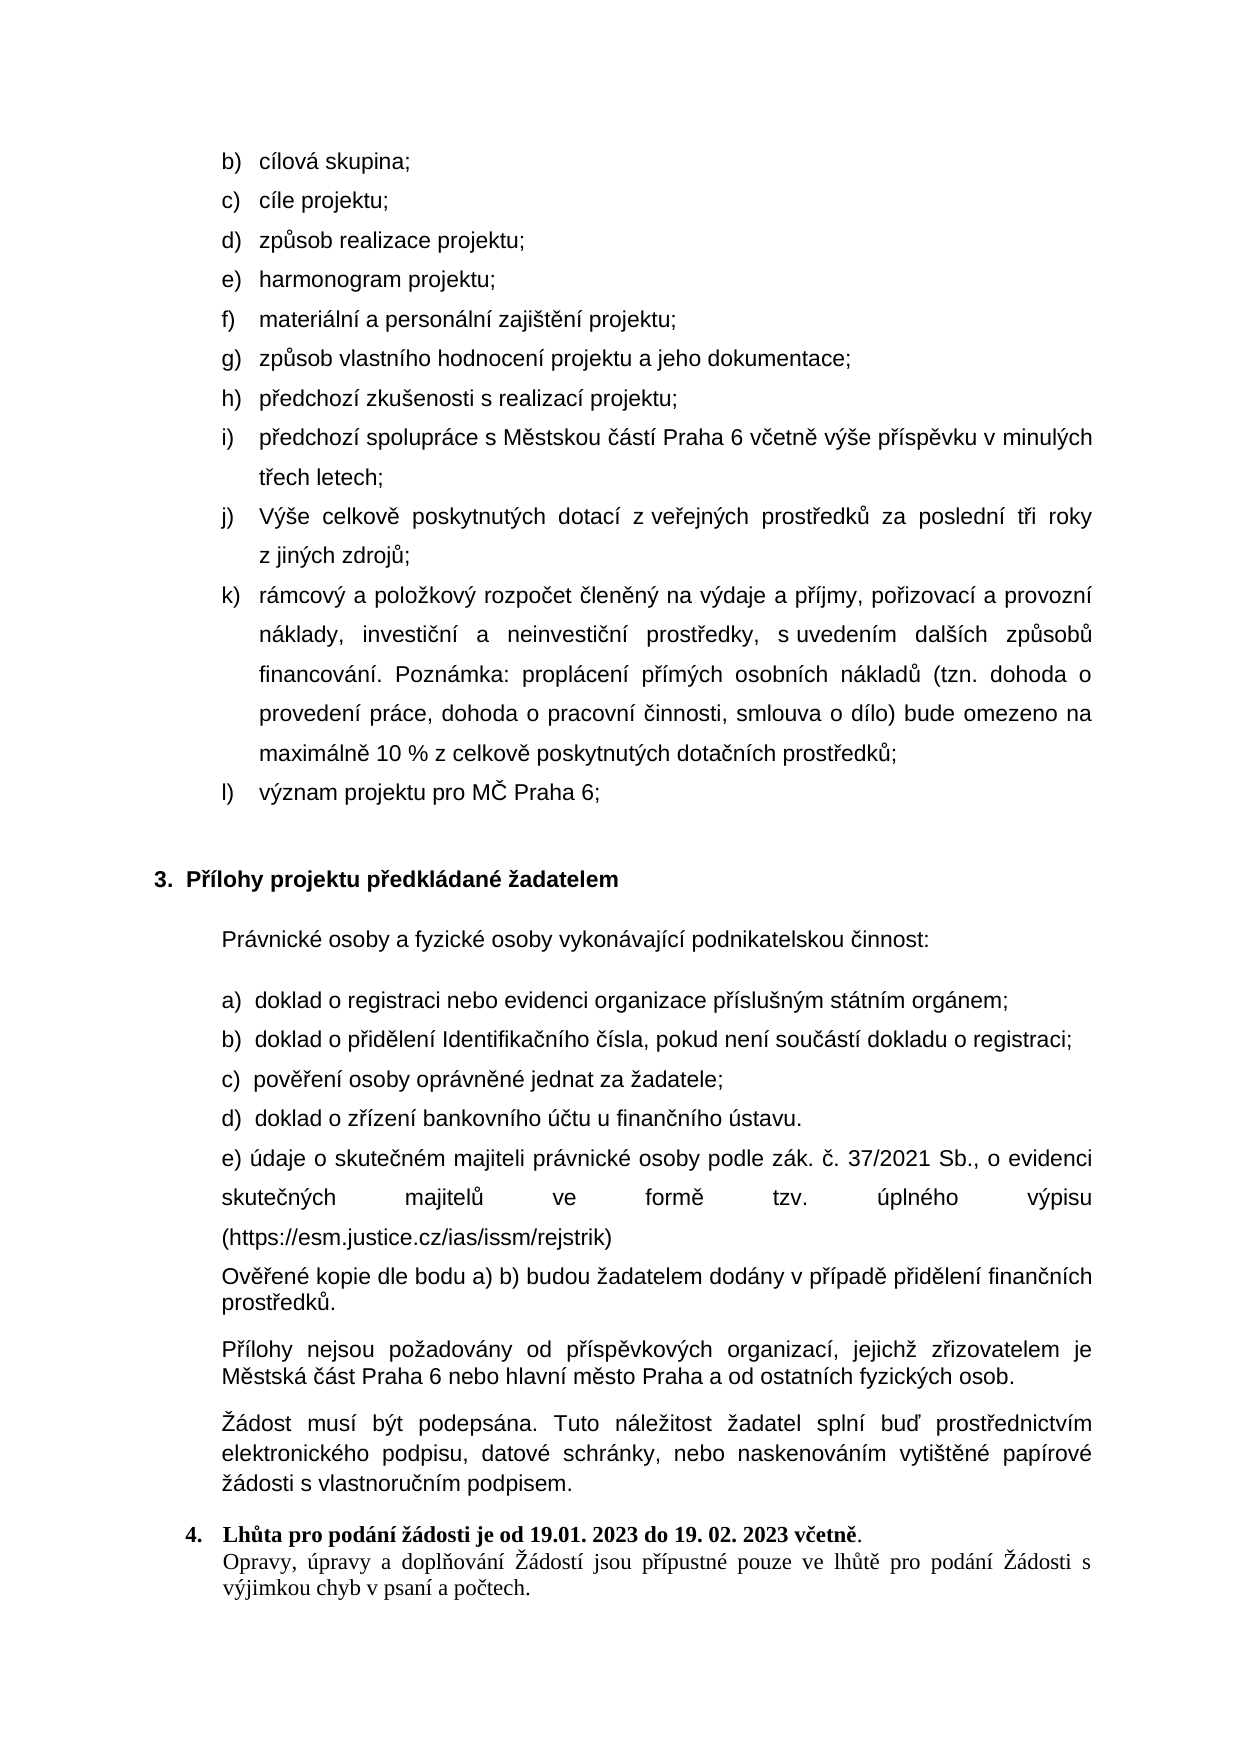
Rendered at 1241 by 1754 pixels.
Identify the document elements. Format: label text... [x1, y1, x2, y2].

list harmonogram projektu; [221, 266, 1093, 292]
text b) doklad o přidělení Identifikačního čísla, pokud není součástí dokladu o registraci; [221, 1026, 1093, 1052]
text 3. Přílohy projektu předkládané žadatelem [148, 866, 1093, 892]
list Výše celkově poskytnutých dotací z veřejných prostředků za poslední tři roky z jiných zdrojů; [221, 503, 1093, 569]
list předchozí zkušenosti s realizací projektu; [221, 384, 1093, 411]
list Opravy, úpravy a doplňování Žádostí jsou přípustné pouze ve lhůtě pro podání Žádosti s výjimkou chyb v psaní a počtech. [223, 1548, 1093, 1601]
list Lhůta pro podání žádosti je od 19.01. 2023 do 19. 02. 2023 včetně. [185, 1521, 1093, 1548]
list předchozí spolupráce s Městskou částí Praha 6 včetně výše příspěvku v minulých třech letech; [221, 424, 1093, 490]
text a) doklad o registraci nebo evidenci organizace příslušným státním orgánem; [221, 987, 1093, 1013]
list způsob vlastního hodnocení projektu a jeho dokumentace; [221, 345, 1093, 371]
list cíle projektu; [221, 187, 1093, 213]
text Přílohy nejsou požadovány od příspěvkových organizací, jejichž zřizovatelem je Městská část Praha 6 nebo hlavní město Praha a od ostatních fyzických osob. [221, 1336, 1093, 1389]
text Ověřené kopie dle bodu a) b) budou žadatelem dodány v případě přidělení finančních prostředků. [221, 1263, 1093, 1316]
text e) údaje o skutečném majiteli právnické osoby podle zák. č. 37/2021 Sb., o evidenci skutečných majitelů ve formě tzv. úplného výpisu (https://esm.justice.cz/ias/issm/rejstrik) [221, 1144, 1093, 1250]
list cílová skupina; [221, 148, 1093, 174]
text d) doklad o zřízení bankovního účtu u finančního ústavu. [221, 1105, 1093, 1131]
list materiální a personální zajištění projektu; [221, 306, 1093, 332]
list způsob realizace projektu; [221, 227, 1093, 253]
text Právnické osoby a fyzické osoby vykonávající podnikatelskou činnost: [221, 926, 1093, 953]
list rámcový a položkový rozpočet členěný na výdaje a příjmy, pořizovací a provozní náklady, investiční a neinvestiční prostředky, s uvedením dalších způsobů financování. Poznámka: proplácení přímých osobních nákladů (tzn. dohoda o provedení práce, dohoda o pracovní činnosti, smlouva o dílo) bude omezeno na maximálně 10 % z celkově poskytnutých dotačních prostředků; [221, 582, 1093, 766]
text c) pověření osoby oprávněné jednat za žadatele; [221, 1066, 1093, 1092]
list význam projektu pro MČ Praha 6; [221, 779, 1093, 806]
text Žádost musí být podepsána. Tuto náležitost žadatel splní buď prostřednictvím elektronického podpisu, datové schránky, nebo naskenováním vytištěné papírové žádosti s vlastnoručním podpisem. [221, 1410, 1093, 1497]
